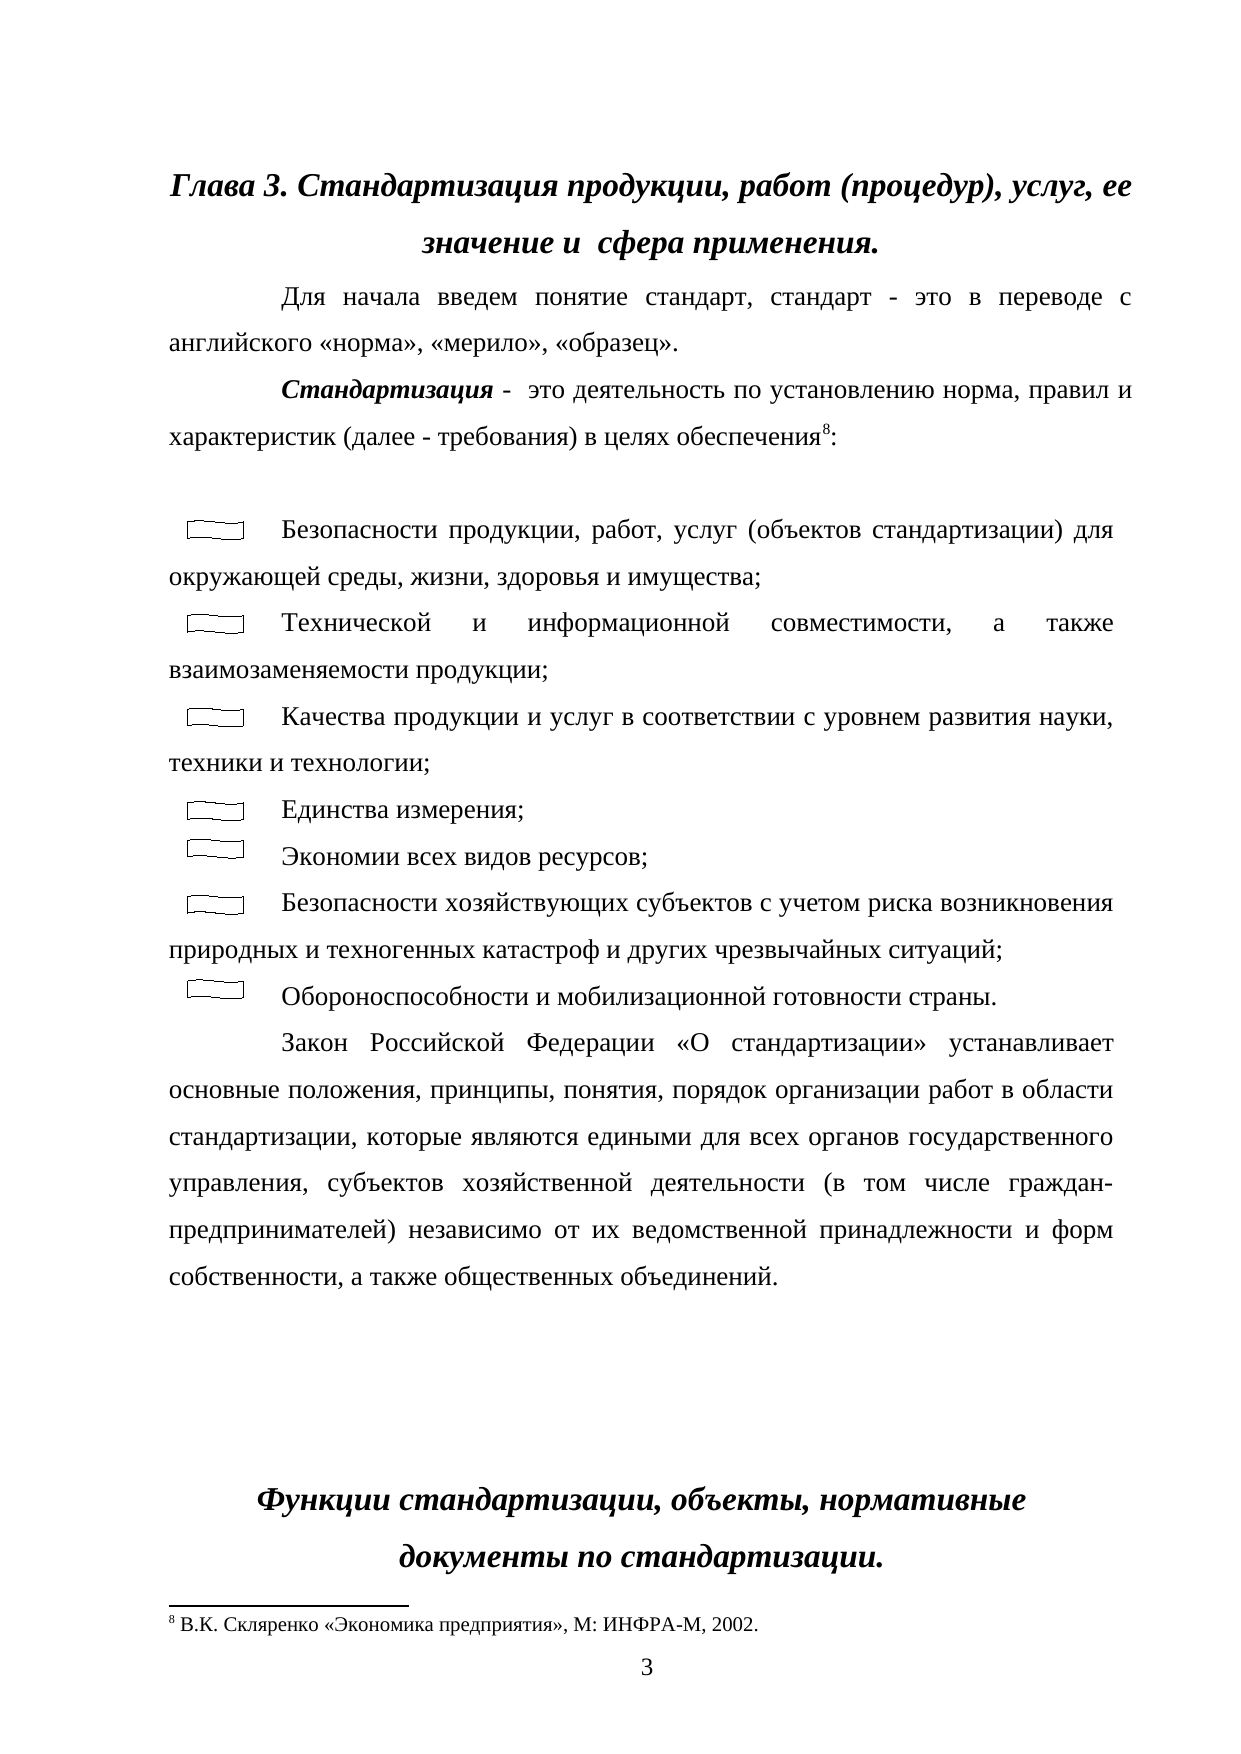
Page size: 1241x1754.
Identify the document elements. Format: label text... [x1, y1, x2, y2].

text Глава 3. Стандартизация продукции, работ (процедур), услуг, ее значение и сфера применения. [169, 165, 1133, 261]
text Экономии всех видов ресурсов; [169, 840, 1115, 871]
text Безопасности хозяйствующих субъектов с учетом риска возникновения природных и техногенных катастроф и других чрезвычайных ситуаций; [169, 886, 1115, 964]
text Безопасности продукции, работ, услуг (объектов стандартизации) для окружающей среды, жизни, здоровья и имущества; [169, 513, 1115, 591]
text Технической и информационной совместимости, а также взаимозаменяемости продукции; [169, 606, 1115, 684]
text Стандартизация - это деятельность по установлению норма, правил и характеристик (далее - требования) в целях обеспечения: [169, 373, 1133, 451]
text Качества продукции и услуг в соответствии с уровнем развития науки, техники и технологии; [169, 700, 1115, 778]
text Обороноспособности и мобилизационной готовности страны. [169, 980, 1115, 1011]
text Единства измерения; [169, 793, 1115, 824]
text Функции стандартизации, объекты, нормативные документы по стандартизации. [169, 1479, 1115, 1575]
text Закон Российской Федерации «О стандартизации» устанавливает основные положения, принципы, понятия, порядок организации работ в области стандартизации, которые являются едиными для всех органов государственного управления, субъектов хозяйственной деятельности (в том числе граждан-предпринимателей) независимо от их ведомственной принадлежности и форм собственности, а также общественных объединений. [169, 1026, 1115, 1291]
text Для начала введем понятие стандарт, стандарт - это в переводе с английского «норма», «мерило», «образец». [169, 280, 1133, 358]
